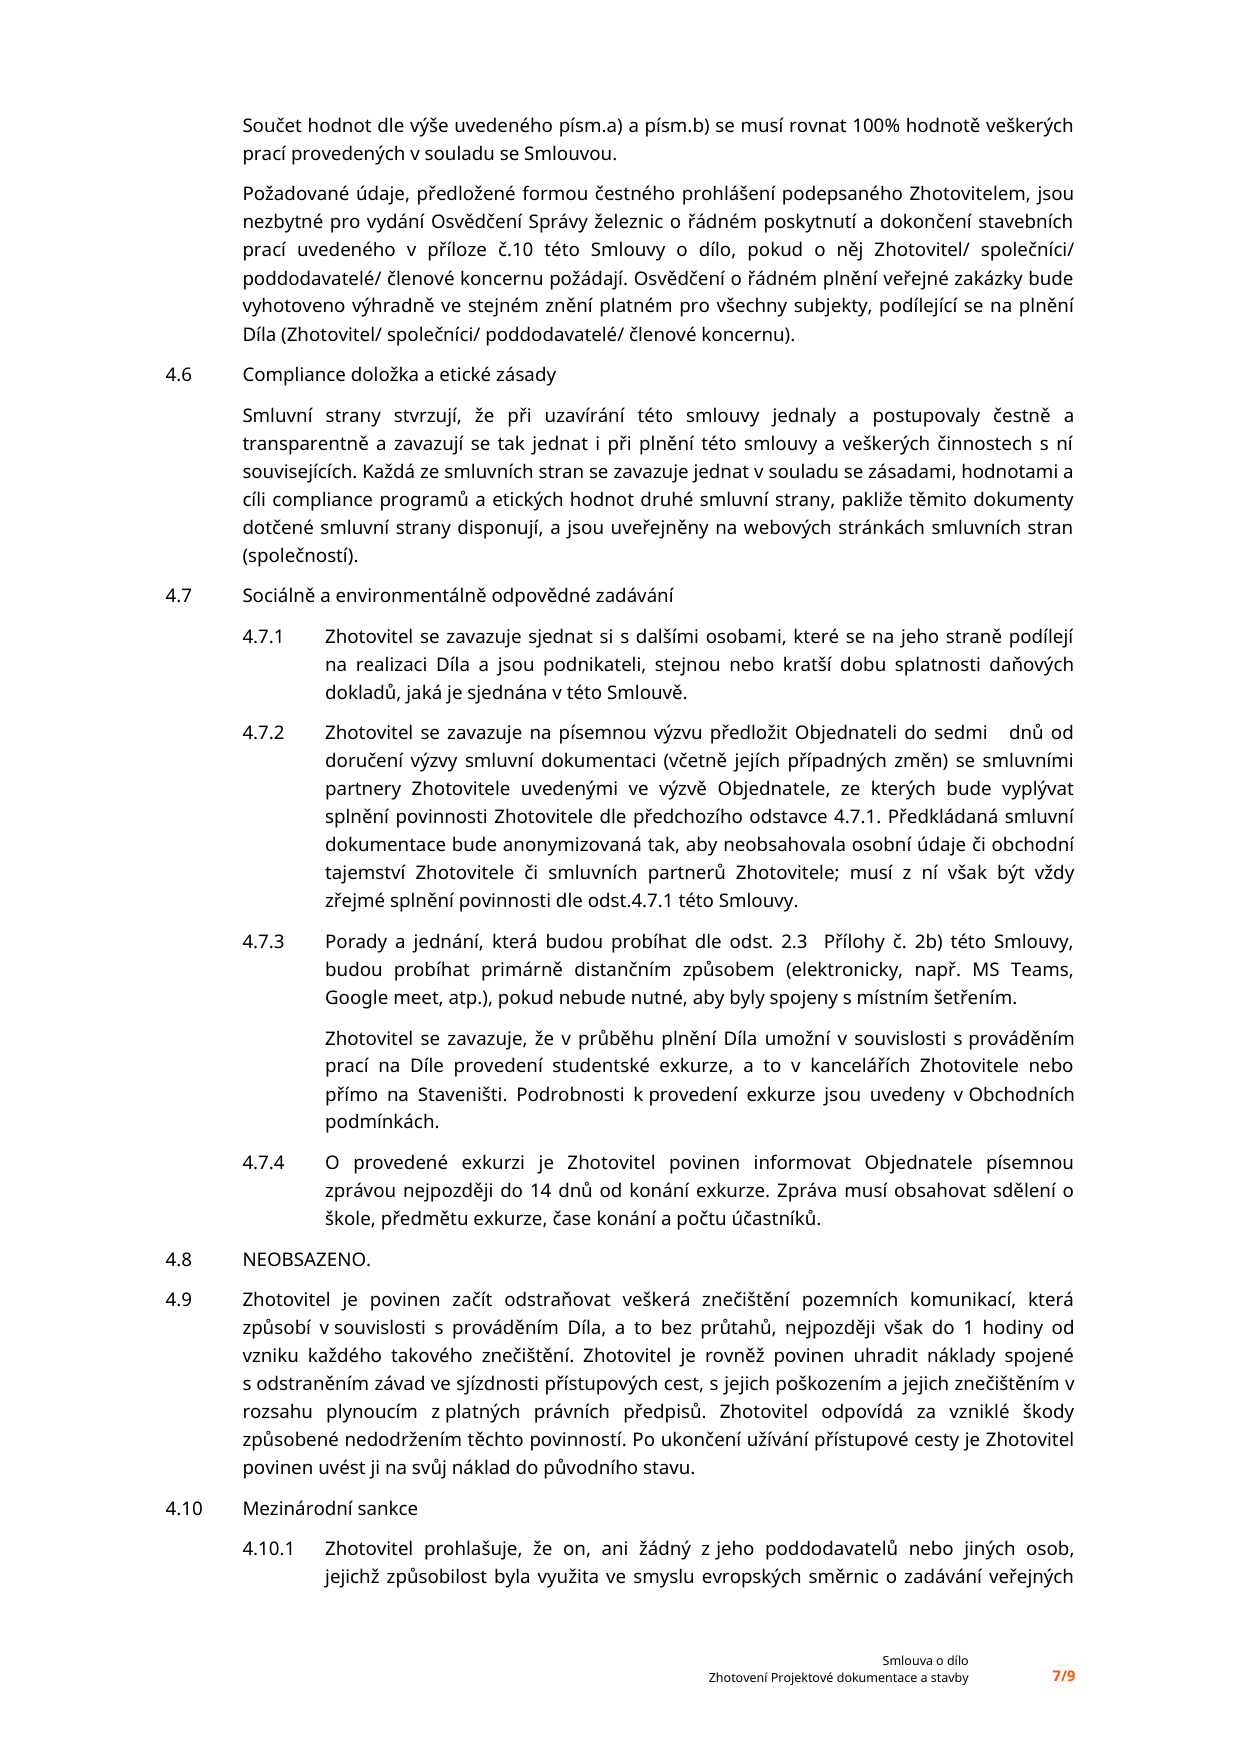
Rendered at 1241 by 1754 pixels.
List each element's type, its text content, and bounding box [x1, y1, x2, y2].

text Compliance doložka a etické zásady [165, 361, 1075, 387]
list Smluvní strany stvrzují, že při uzavírání této smlouvy jednaly a postupovaly čestně a transparentně a zavazují se tak jednat i při plnění této smlouvy a veškerých činnostech s ní souvisejících. Každá ze smluvních stran se zavazuje jednat v souladu se zásadami, hodnotami a cíli compliance programů a etických hodnot druhé smluvní strany, pakliže těmito dokumenty dotčené smluvní strany disponují, a jsou uveřejněny na webových stránkách smluvních stran (společností). [242, 402, 1075, 567]
text Mezinárodní sankce [165, 1495, 1075, 1521]
text Zhotovitel je povinen začít odstraňovat veškerá znečištění pozemních komunikací, která způsobí v souvislosti s prováděním Díla, a to bez průtahů, nejpozději však do 1 hodiny od vzniku každého takového znečištění. Zhotovitel je rovněž povinen uhradit náklady spojené s odstraněním závad ve sjízdnosti přístupových cest, s jejich poškozením a jejich znečištěním v rozsahu plynoucím z platných právních předpisů. Zhotovitel odpovídá za vzniklé škody způsobené nedodržením těchto povinností. Po ukončení užívání přístupové cesty je Zhotovitel povinen uvést ji na svůj náklad do původního stavu. [165, 1286, 1075, 1480]
text Porady a jednání, která budou probíhat dle odst. 2.3 Přílohy č. 2b) této Smlouvy, budou probíhat primárně distančním způsobem (elektronicky, např. MS Teams, Google meet, atp.), pokud nebude nutné, aby byly spojeny s místním šetřením. [242, 928, 1075, 1010]
list Sociálně a environmentálně odpovědné zadávání [165, 582, 1075, 608]
list Součet hodnot dle výše uvedeného písm.a) a písm.b) se musí rovnat 100% hodnotě veškerých prací provedených v souladu se Smlouvou. [242, 112, 1075, 166]
text O provedené exkurzi je Zhotovitel povinen informovat Objednatele písemnou zprávou nejpozději do 14 dnů od konání exkurze. Zpráva musí obsahovat sdělení o škole, předmětu exkurze, čase konání a počtu účastníků. [242, 1149, 1075, 1231]
text NEOBSAZENO. [165, 1246, 1075, 1271]
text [242, 1536, 1075, 1589]
text Zhotovitel se zavazuje na písemnou výzvu předložit Objednateli do sedmi dnů od doručení výzvy smluvní dokumentaci (včetně jejích případných změn) se smluvními partnery Zhotovitele uvedenými ve výzvě Objednatele, ze kterých bude vyplývat splnění povinnosti Zhotovitele dle předchozího odstavce 4.7.1. Předkládaná smluvní dokumentace bude anonymizovaná tak, aby neobsahovala osobní údaje či obchodní tajemství Zhotovitele či smluvních partnerů Zhotovitele; musí z ní však být vždy zřejmé splnění povinnosti dle odst.4.7.1 této Smlouvy. [242, 719, 1075, 913]
list Zhotovitel se zavazuje, že v průběhu plnění Díla umožní v souvislosti s prováděním prací na Díle provedení studentské exkurze, a to v kancelářích Zhotovitele nebo přímo na Staveništi. Podrobnosti k provedení exkurze jsou uvedeny v Obchodních podmínkách. [325, 1025, 1075, 1134]
text Zhotovitel se zavazuje sjednat si s dalšími osobami, které se na jeho straně podílejí na realizaci Díla a jsou podnikateli, stejnou nebo kratší dobu splatnosti daňových dokladů, jaká je sjednána v této Smlouvě. [242, 623, 1075, 704]
list Požadované údaje, předložené formou čestného prohlášení podepsaného Zhotovitelem, jsou nezbytné pro vydání Osvědčení Správy železnic o řádném poskytnutí a dokončení stavebních prací uvedeného v příloze č.10 této Smlouvy o dílo, pokud o něj Zhotovitel/ společníci/ poddodavatelé/ členové koncernu požádají. Osvědčení o řádném plnění veřejné zakázky bude vyhotoveno výhradně ve stejném znění platném pro všechny subjekty, podílející se na plnění Díla (Zhotovitel/ společníci/ poddodavatelé/ členové koncernu). [242, 181, 1075, 346]
